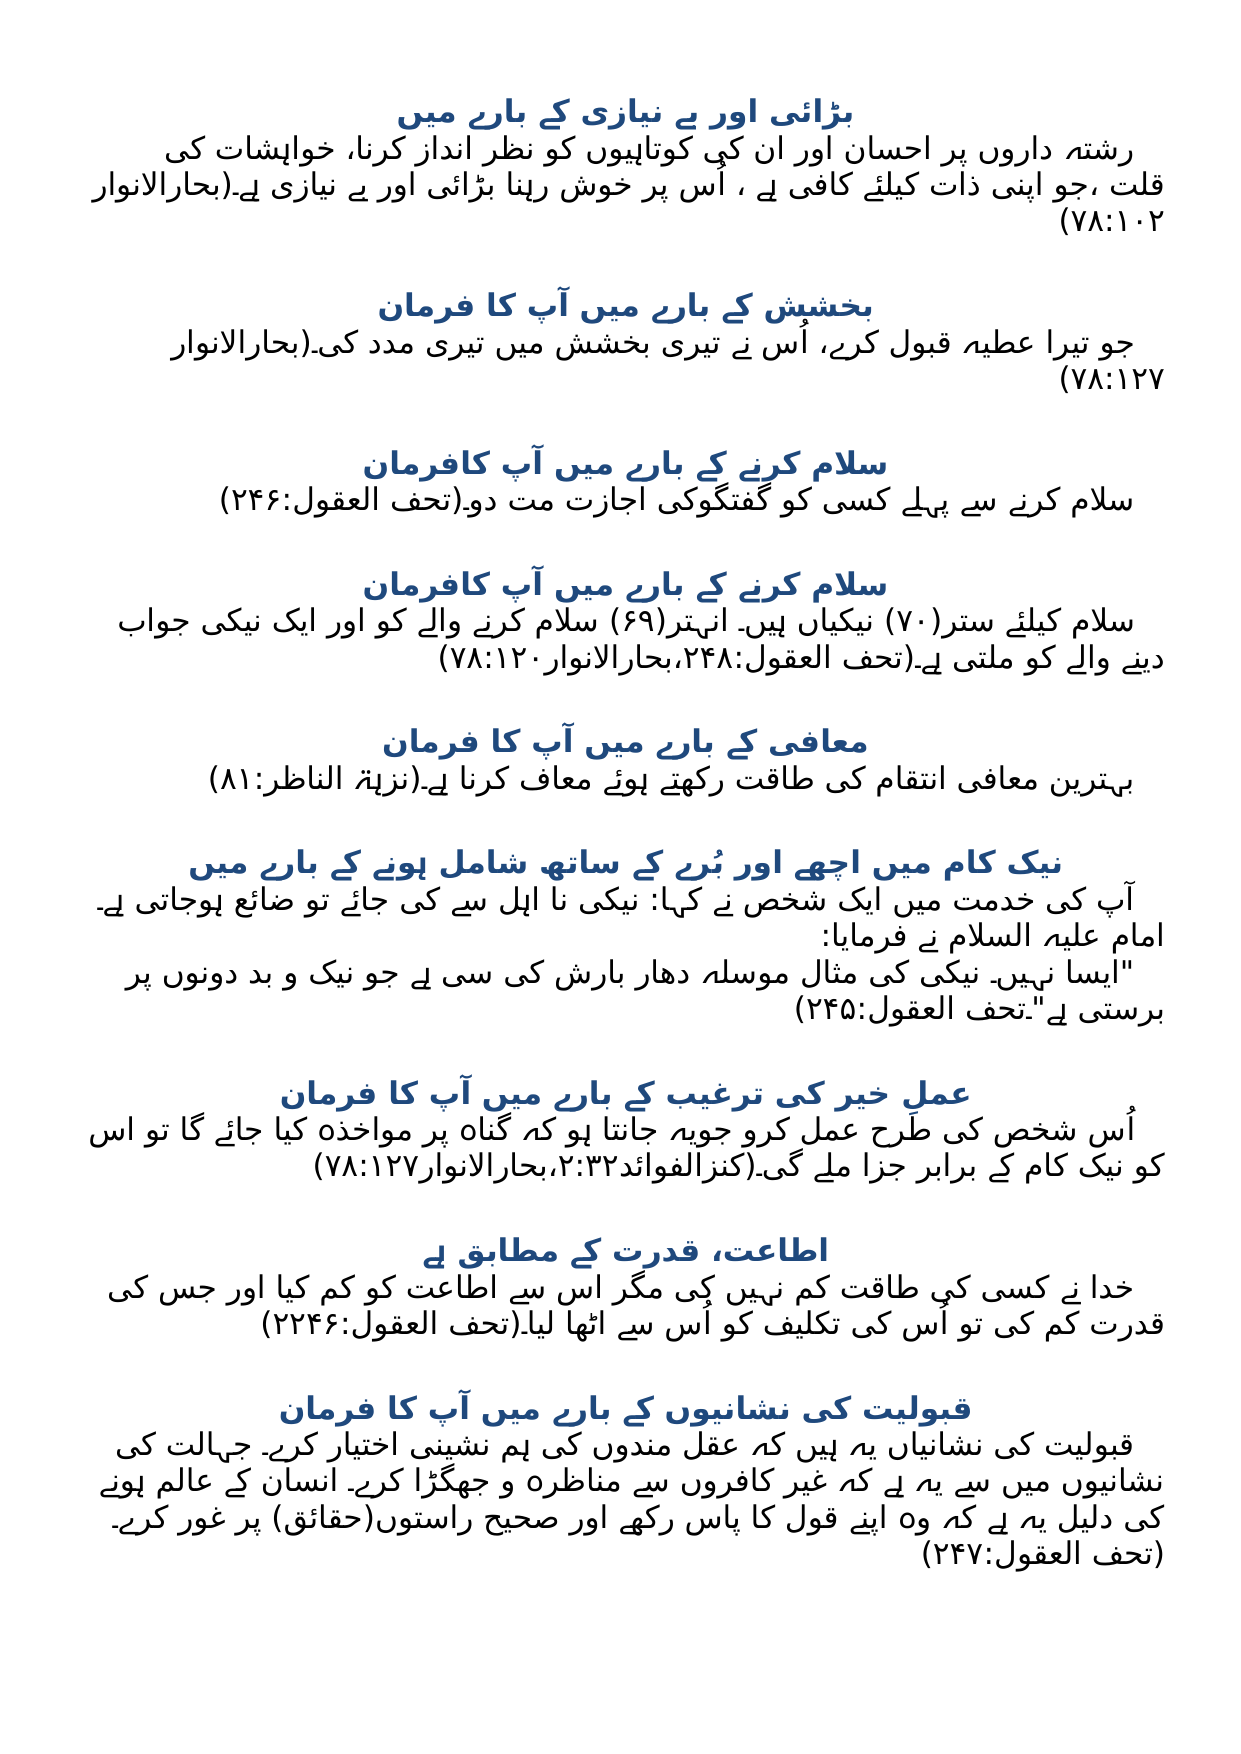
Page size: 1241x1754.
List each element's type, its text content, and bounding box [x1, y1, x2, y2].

subtitle سلام کرنے کے بارے میں آپ کافرمان [75, 566, 1165, 603]
subtitle اطاعت، قدرت کے مطابق ہے [75, 1233, 1165, 1269]
text آپ کی خدمت میں ایک شخص نے کہا: نیکی نا اہل سے کی جائے تو ضائع ہوجاتی ہے۔ امام علیہ السلام نے فرمایا: [75, 881, 1165, 954]
text سلام کرنے سے پہلے کسی کو گفتگوکی اجازت مت دو۔(تحف العقول:۲۴۶) [75, 481, 1165, 518]
subtitle سلام کرنے کے بارے میں آپ کافرمان [75, 445, 1165, 481]
subtitle قبولیت کی نشانیوں کے بارے میں آپ کا فرمان [75, 1390, 1165, 1426]
text جو تیرا عطیہ قبول کرے، اُس نے تیری بخشش میں تیری مدد کی۔(بحارالانوار۷۸:۱۲۷) [75, 324, 1165, 397]
text "ایسا نہیں۔ نیکی کی مثال موسلہ دھار بارش کی سی ہے جو نیک و بد دونوں پر برستی ہے"۔تحف العقول:۲۴۵) [75, 954, 1165, 1027]
subtitle نیک کام میں اچھے اور بُرے کے ساتھ شامل ہونے کے بارے میں [75, 845, 1165, 881]
subtitle بخشش کے بارے میں آپ کا فرمان [75, 288, 1165, 324]
subtitle بڑائی اور بے نیازی کے بارے میں [75, 94, 1165, 130]
subtitle عملِ خیر کی ترغیب کے بارے میں آپ کا فرمان [75, 1075, 1165, 1111]
text اُس شخص کی طرح عمل کرو جویہ جانتا ہو کہ گناہ پر مواخذہ کیا جائے گا تو اس کو نیک کام کے برابر جزا ملے گی۔(کنزالفوائد۲:۳۲،بحارالانوار۷۸:۱۲۷) [75, 1111, 1165, 1184]
text قبولیت کی نشانیاں یہ ہیں کہ عقل مندوں کی ہم نشینی اختیار کرے۔ جہالت کی نشانیوں میں سے یہ ہے کہ غیر کافروں سے مناظرہ و جھگڑا کرے۔ انسان کے عالم ہونے کی دلیل یہ ہے کہ وہ اپنے قول کا پاس رکھے اور صحیح راستوں(حقائق) پر غور کرے۔(تحف العقول:۲۴۷) [75, 1426, 1165, 1572]
text خدا نے کسی کی طاقت کم نہیں کی مگر اس سے اطاعت کو کم کیا اور جس کی قدرت کم کی تو اُس کی تکلیف کو اُس سے اٹھا لیا۔(تحف العقول:۲۲۴۶) [75, 1269, 1165, 1342]
text رشتہ داروں پر احسان اور ان کی کوتاہیوں کو نظر انداز کرنا، خواہشات کی قلت ،جو اپنی ذات کیلئے کافی ہے ، اُس پر خوش رہنا بڑائی اور بے نیازی ہے۔(بحارالانوار۷۸:۱۰۲) [75, 130, 1165, 239]
subtitle معافی کے بارے میں آپ کا فرمان [75, 724, 1165, 760]
text سلام کیلئے ستر(۷۰) نیکیاں ہیں۔ انہتر(۶۹) سلام کرنے والے کو اور ایک نیکی جواب دینے والے کو ملتی ہے۔(تحف العقول:۲۴۸،بحارالانوار۷۸:۱۲۰) [75, 603, 1165, 675]
text بہترین معافی انتقام کی طاقت رکھتے ہوئے معاف کرنا ہے۔(نزہۃ الناظر:۸۱) [75, 760, 1165, 796]
